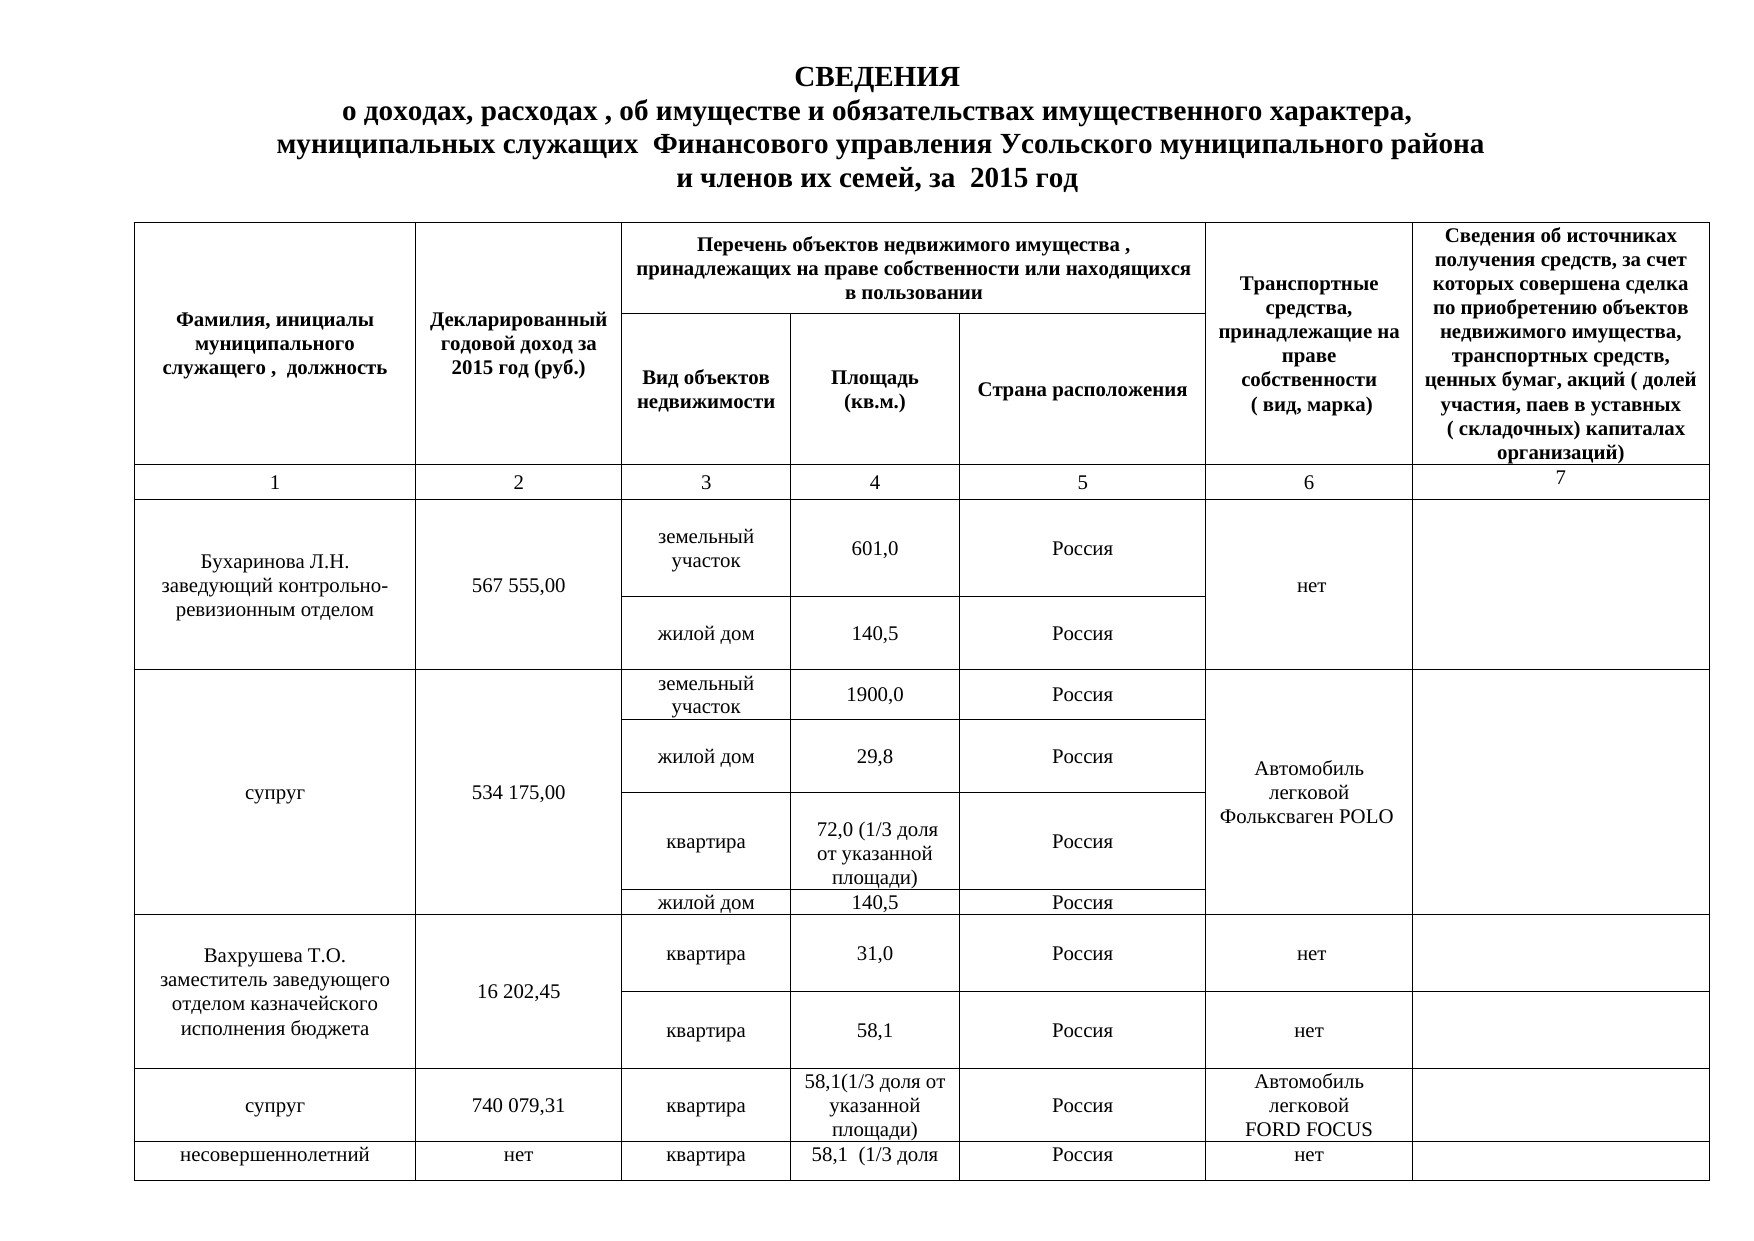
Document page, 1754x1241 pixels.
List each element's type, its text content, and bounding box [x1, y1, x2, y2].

table_cell Автомобиль легковой Фольксваген POLO [1206, 670, 1412, 914]
table_cell 140,5 [791, 890, 959, 914]
table_cell [1413, 670, 1709, 914]
table_cell 1 [135, 465, 415, 499]
table_cell Россия [960, 720, 1205, 792]
table_cell 140,5 [791, 597, 959, 669]
table_cell 567 555,00 [416, 500, 621, 669]
table_cell Вид объектов недвижимости [622, 314, 790, 464]
table_cell [1413, 1069, 1709, 1141]
table_cell нет [1206, 500, 1412, 669]
table_cell Россия [960, 915, 1205, 991]
table_cell земельный участок [622, 500, 790, 596]
table_header Сведения об источниках получения средств, за счет которых совершена сделка по приобретению объектов недвижимого имущества, транспортных средств, ценных бумаг, акций ( долей участия, паев в уставных ( складочных) капиталах организаций) [1413, 223, 1709, 464]
table_cell квартира [622, 915, 790, 991]
table_cell квартира [622, 1142, 790, 1180]
table_cell 2 [416, 465, 621, 499]
table_cell квартира [622, 793, 790, 889]
table_cell Россия [960, 1069, 1205, 1141]
table_cell 16 202,45 [416, 915, 621, 1067]
table_cell Автомобиль легковой FORD FOCUS [1206, 1069, 1412, 1141]
table_cell 7 [1413, 465, 1709, 499]
table_cell 5 [960, 465, 1205, 499]
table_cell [135, 1142, 415, 1180]
table_cell нет [1206, 992, 1412, 1067]
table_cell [791, 1142, 959, 1180]
table_cell Бухаринова Л.Н. заведующий контрольно-ревизионным отделом [135, 500, 415, 669]
table_cell 3 [622, 465, 790, 499]
table_header Фамилия, инициалы муниципального служащего , должность [135, 223, 415, 464]
table_cell Россия [960, 992, 1205, 1067]
table_cell квартира [622, 1069, 790, 1141]
text муниципальных служащих Финансового управления Усольского муниципального района [59, 126, 1695, 160]
table_header Декларированный годовой доход за 2015 год (руб.) [416, 223, 621, 464]
table_cell 740 079,31 [416, 1069, 621, 1141]
text о доходах, расходах , об имуществе и обязательствах имущественного характера, [59, 93, 1695, 126]
table_cell Россия [960, 890, 1205, 914]
table_cell земельный участок [622, 670, 790, 718]
table_cell жилой дом [622, 890, 790, 914]
table_cell Россия [960, 597, 1205, 669]
table_cell 29,8 [791, 720, 959, 792]
table_cell [1413, 500, 1709, 669]
table_cell супруг [135, 1069, 415, 1141]
table_cell супруг [135, 670, 415, 914]
table_cell Россия [960, 670, 1205, 718]
table_cell нет [416, 1142, 621, 1180]
table_cell 534 175,00 [416, 670, 621, 914]
table_cell 72,0 (1/3 доля от указанной площади) [791, 793, 959, 889]
table_cell 601,0 [791, 500, 959, 596]
table_header Перечень объектов недвижимого имущества , принадлежащих на праве собственности или находящихся в пользовании [622, 223, 1205, 313]
table_cell нет [1206, 915, 1412, 991]
table_cell 58,1 [791, 992, 959, 1067]
table_cell жилой дом [622, 597, 790, 669]
table_cell Россия [960, 1142, 1205, 1180]
table_cell [1413, 1142, 1709, 1180]
table_cell жилой дом [622, 720, 790, 792]
table_cell Страна расположения [960, 314, 1205, 464]
table_cell нет [1206, 1142, 1412, 1180]
table_cell 6 [1206, 465, 1412, 499]
table_cell квартира [622, 992, 790, 1067]
table_header Транспортные средства, принадлежащие на праве собственности ( вид, марка) [1206, 223, 1412, 464]
table_cell 4 [791, 465, 959, 499]
text и членов их семей, за 2015 год [59, 160, 1695, 193]
table_cell [1413, 992, 1709, 1067]
table_cell 1900,0 [791, 670, 959, 718]
table_cell Вахрушева Т.О. заместитель заведующего отделом казначейского исполнения бюджета [135, 915, 415, 1067]
table_cell Россия [960, 500, 1205, 596]
table_cell Россия [960, 793, 1205, 889]
text СВЕДЕНИЯ [59, 59, 1695, 93]
table_cell Площадь (кв.м.) [791, 314, 959, 464]
table_cell [1413, 915, 1709, 991]
table_cell 31,0 [791, 915, 959, 991]
table_cell 58,1(1/3 доля от указанной площади) [791, 1069, 959, 1141]
